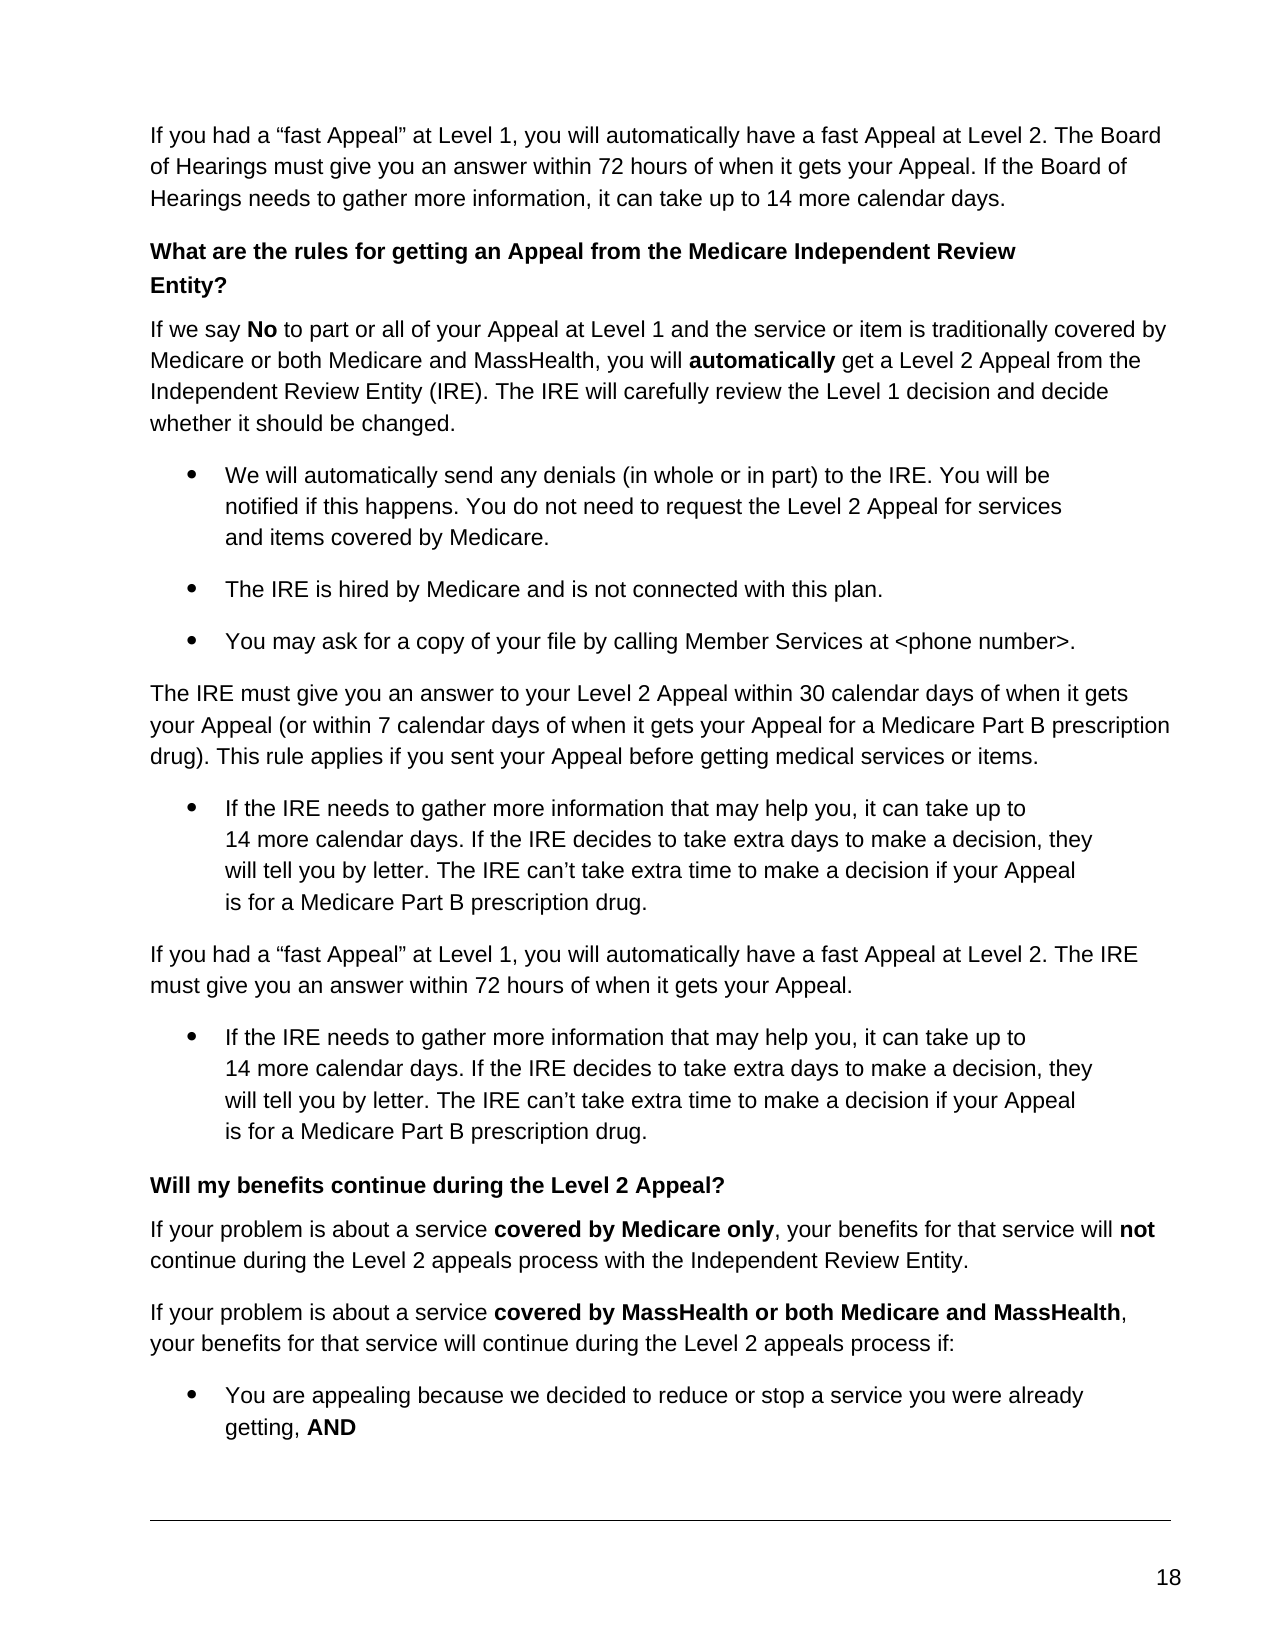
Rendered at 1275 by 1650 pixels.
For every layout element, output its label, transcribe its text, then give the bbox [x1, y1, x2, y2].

text If you had a “fast Appeal” at Level 1, you will automatically have a fast Appeal at Level 2. The Board of Hearings must give you an answer within 72 hours of when it gets your Appeal. If the Board of Hearings needs to gather more information, it can take up to 14 more calendar days. [150, 118, 1171, 212]
text If you had a “fast Appeal” at Level 1, you will automatically have a fast Appeal at Level 2. The IRE must give you an answer within 72 hours of when it gets your Appeal. [150, 937, 1171, 1000]
list If the IRE needs to gather more information that may help you, it can take up to 14 more calendar days. If the IRE decides to take extra days to make a decision, they will tell you by letter. The IRE can’t take extra time to make a decision if your Appeal is for a Medicare Part B prescription drug. [187, 791, 1096, 916]
list You are appealing because we decided to reduce or stop a service you were already getting, AND [187, 1379, 1096, 1441]
list You may ask for a copy of your file by calling Member Services at <phone number>. [187, 625, 1096, 656]
list If the IRE needs to gather more information that may help you, it can take up to 14 more calendar days. If the IRE decides to take extra days to make a decision, they will tell you by letter. The IRE can’t take extra time to make a decision if your Appeal is for a Medicare Part B prescription drug. [187, 1021, 1096, 1146]
text If your problem is about a service covered by Medicare only, your benefits for that service will not continue during the Level 2 appeals process with the Independent Review Entity. [150, 1212, 1171, 1275]
subtitle Will my benefits continue during the Level 2 Appeal? [150, 1166, 1096, 1200]
subtitle What are the rules for getting an Appeal from the Medicare Independent Review Entity? [150, 233, 1096, 300]
list The IRE is hired by Medicare and is not connected with this plan. [187, 573, 1096, 604]
text If your problem is about a service covered by MassHealth or both Medicare and MassHealth, your benefits for that service will continue during the Level 2 appeals process if: [150, 1296, 1171, 1358]
text The IRE must give you an answer to your Level 2 Appeal within 30 calendar days of when it gets your Appeal (or within 7 calendar days of when it gets your Appeal for a Medicare Part B prescription drug). This rule applies if you sent your Appeal before getting medical services or items. [150, 677, 1171, 771]
text If we say No to part or all of your Appeal at Level 1 and the service or item is traditionally covered by Medicare or both Medicare and MassHealth, you will automatically get a Level 2 Appeal from the Independent Review Entity (IRE). The IRE will carefully review the Level 1 decision and decide whether it should be changed. [150, 312, 1171, 437]
list We will automatically send any denials (in whole or in part) to the IRE. You will be notified if this happens. You do not need to request the Level 2 Appeal for services and items covered by Medicare. [187, 458, 1096, 552]
